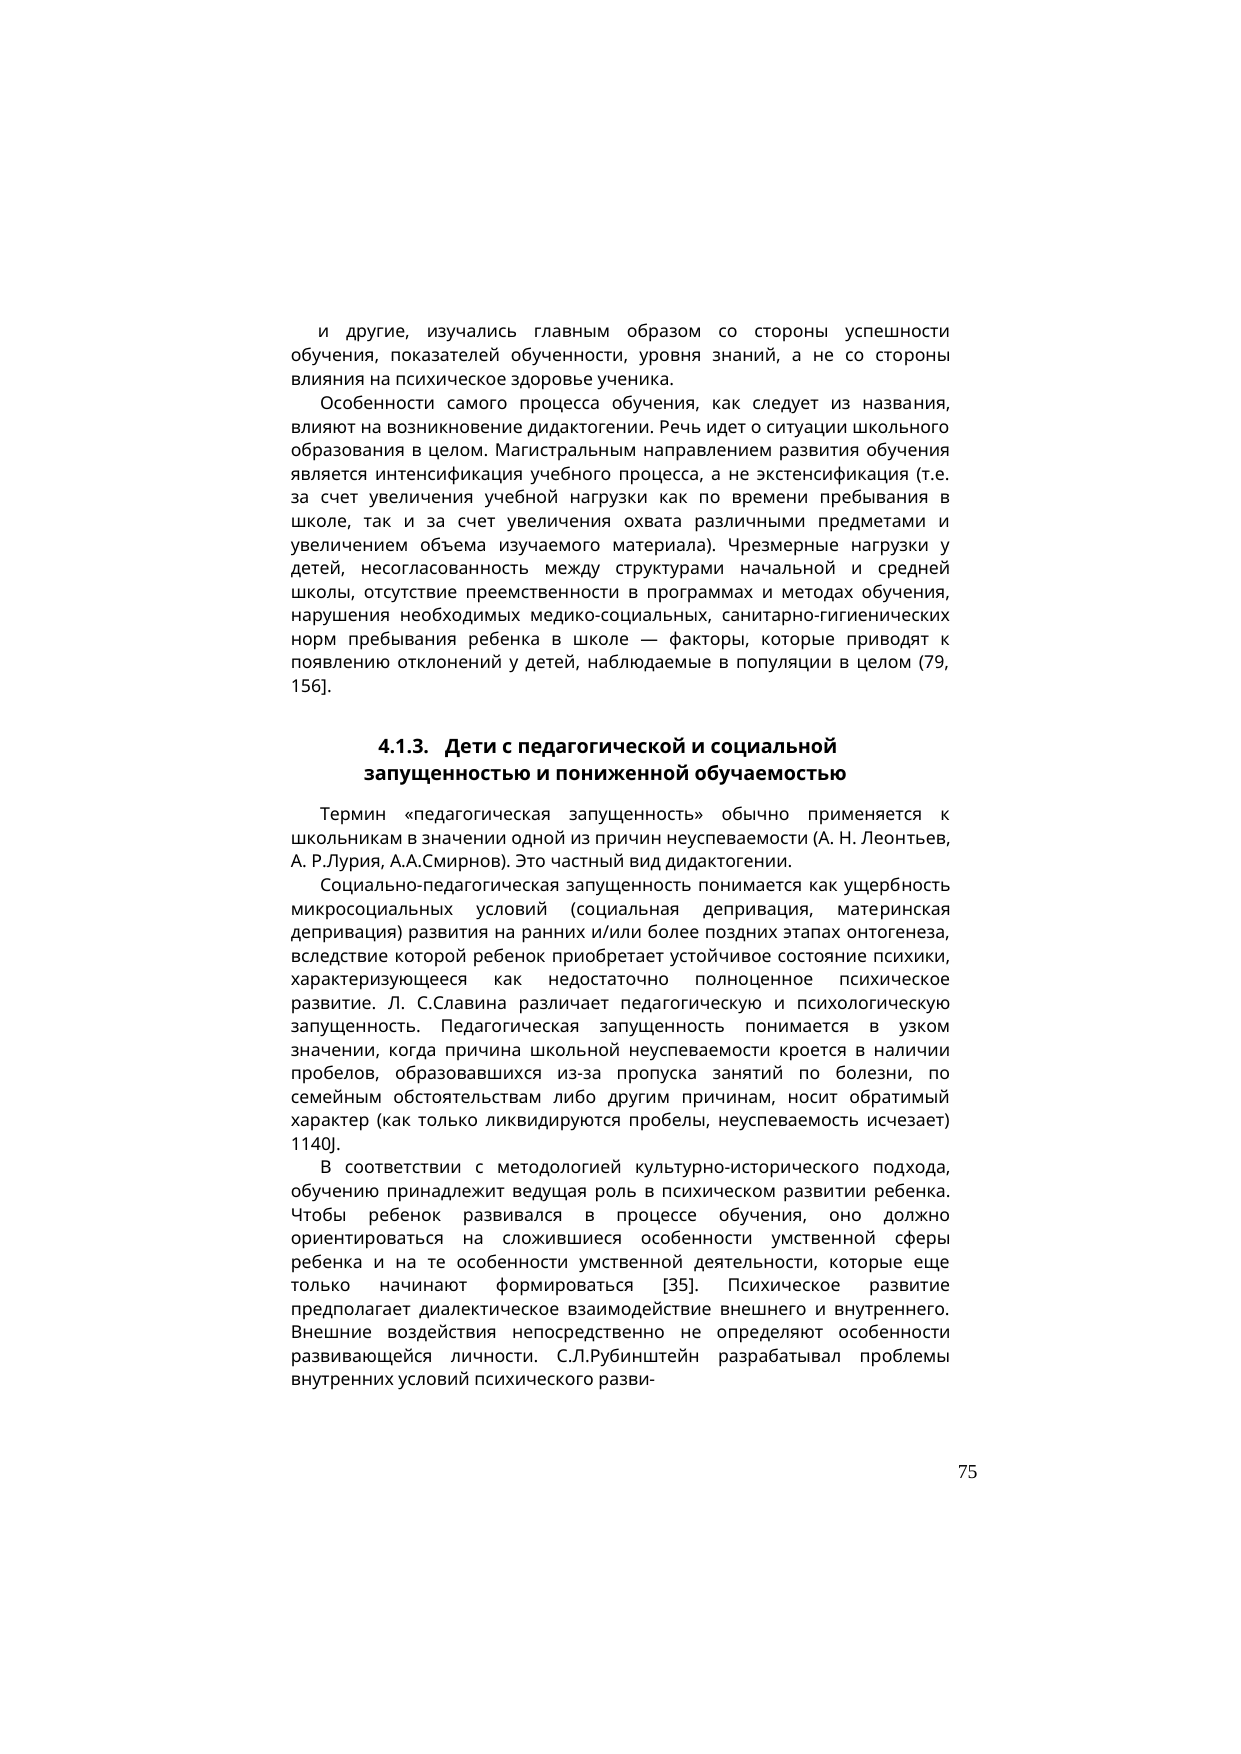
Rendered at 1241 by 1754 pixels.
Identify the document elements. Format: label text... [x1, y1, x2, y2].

text Особенности самого процесса обучения, как следует из названия, влияют на возникновение дидактогении. Речь идет о ситуации школьного образования в целом. Магистральным направлением развития обучения является интенсификация учебного процесса, а не экстенсификация (т.е. за счет увеличения учебной нагрузки как по времени пребывания в школе, так и за счет увеличения охвата различными предметами и увеличением объема изучаемого материала). Чрезмерные нагрузки у детей, несогласованность между структурами начальной и средней школы, отсутствие преемственности в программах и методах обучения, нарушения необходимых медико-социальных, санитарно-гигиенических норм пребывания ребенка в школе — факторы, которые приводят к появлению отклонений у детей, наблюдаемые в популяции в целом (79, 156]. [291, 391, 950, 697]
text Термин «педагогическая запущенность» обычно применяется к школьникам в значении одной из причин неуспеваемости (А. Н. Леонтьев, А. Р.Лурия, A.A.Смирнов). Это частный вид дидактогении. [291, 802, 950, 873]
text Социально-педагогическая запущенность понимается как ущербность микросоциальных условий (социальная депривация, материнская депривация) развития на ранних и/или более поздних этапах онтогенеза, вследствие которой ребенок приобретает устойчивое состояние психики, характеризующееся как недостаточно полноценное психическое развитие. Л. С.Славина различает педагогическую и психологическую запущенность. Педагогическая запущенность понимается в узком значении, когда причина школьной неуспеваемости кроется в наличии пробелов, образовавшихся из-за пропуска занятий по болезни, по семейным обстоятельствам либо другим причинам, носит обратимый характер (как только ликвидируются пробелы, неуспеваемость исчезает) 1140J. [291, 873, 950, 1155]
list Дети с педагогической и социальной запущенностью и пониженной обучаемостью [363, 731, 877, 786]
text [291, 318, 950, 391]
text В соответствии с методологией культурно-исторического подхода, обучению принадлежит ведущая роль в психическом развитии ребенка. Чтобы ребенок развивался в процессе обучения, оно должно ориентироваться на сложившиеся особенности умственной сферы ребенка и на те особенности умственной деятельности, которые еще только начинают формироваться [35]. Психическое развитие предполагает диалектическое взаимодействие внешнего и внутреннего. Внешние воздействия непосредственно не определяют особенности развивающейся личности. С.Л.Рубинштейн разрабатывал проблемы внутренних условий психического разви- [291, 1155, 950, 1391]
